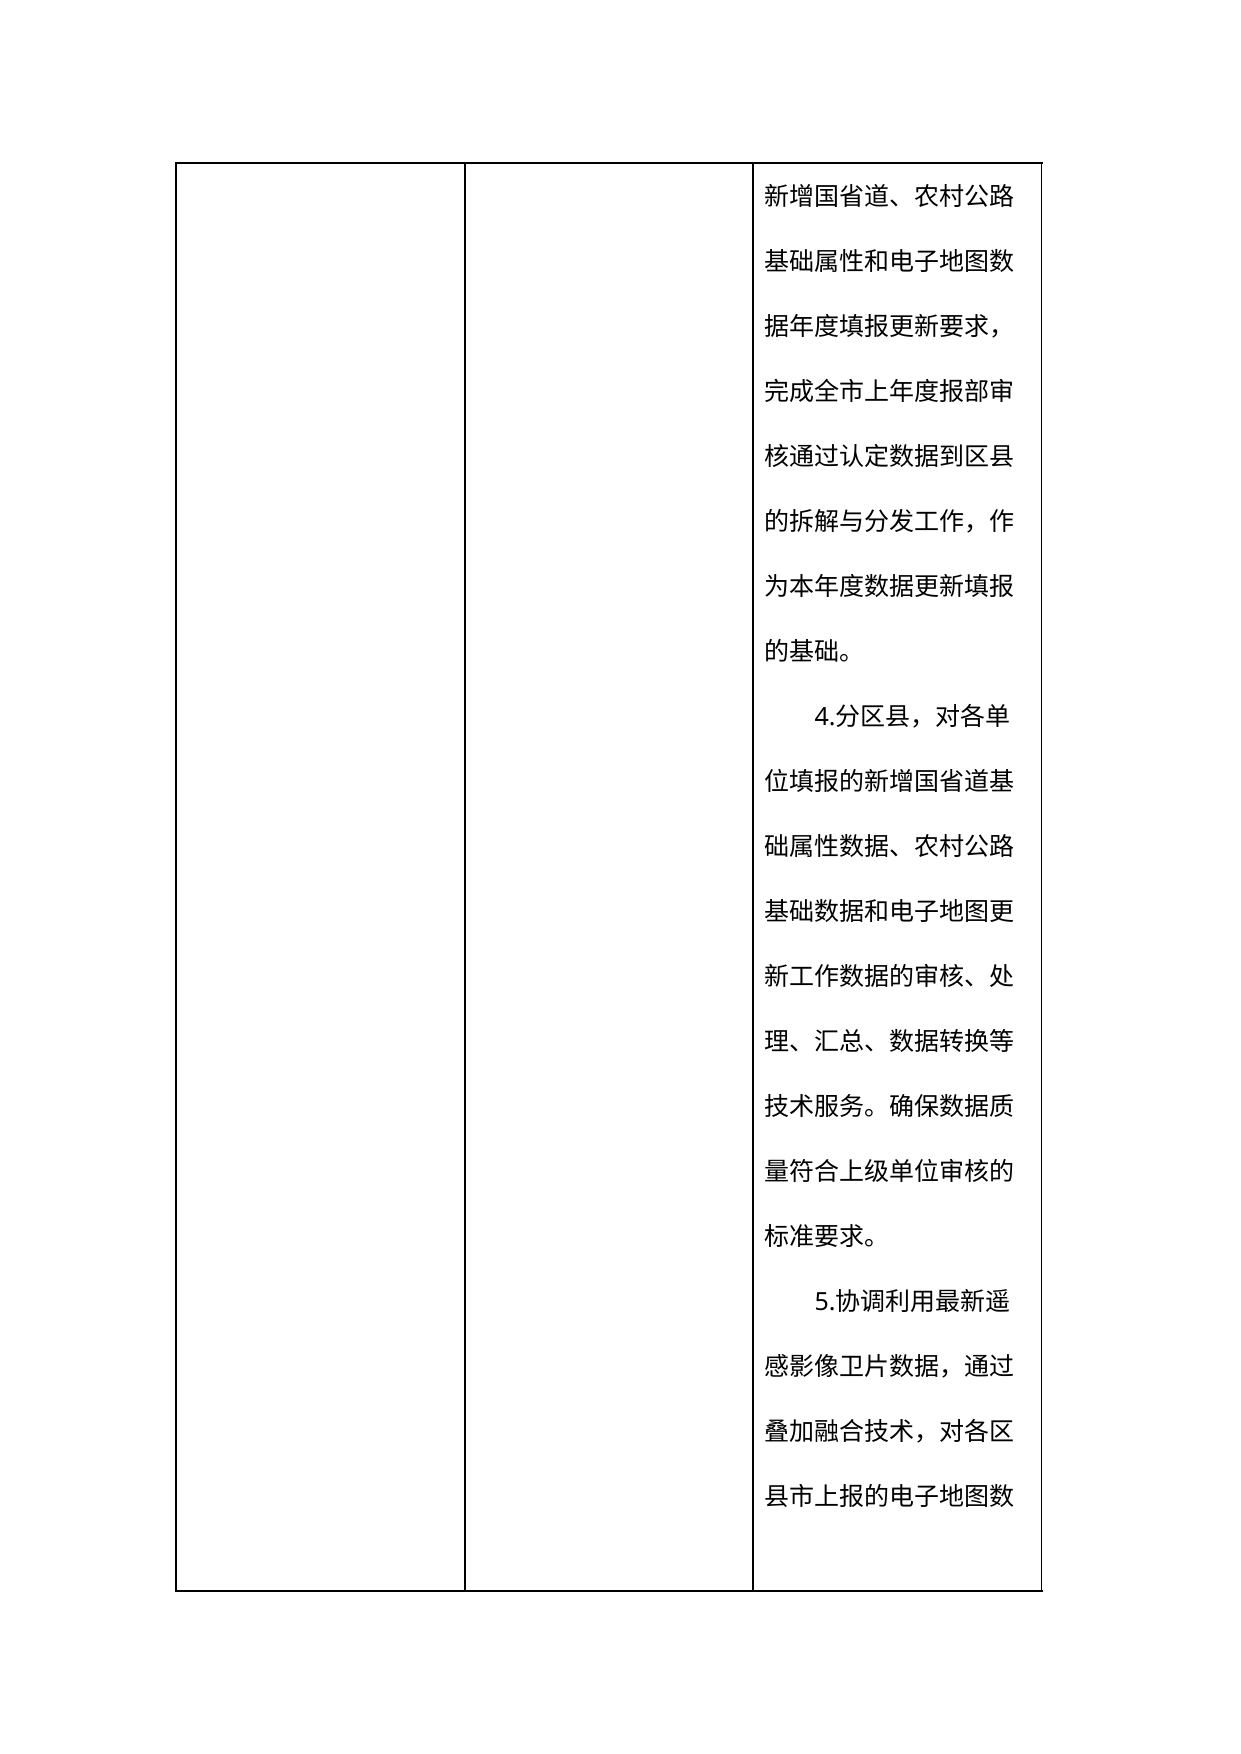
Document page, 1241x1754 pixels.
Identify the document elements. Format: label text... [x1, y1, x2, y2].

table_cell 1 [177, 164, 464, 1590]
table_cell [754, 164, 1041, 1590]
table_cell [466, 164, 752, 1590]
